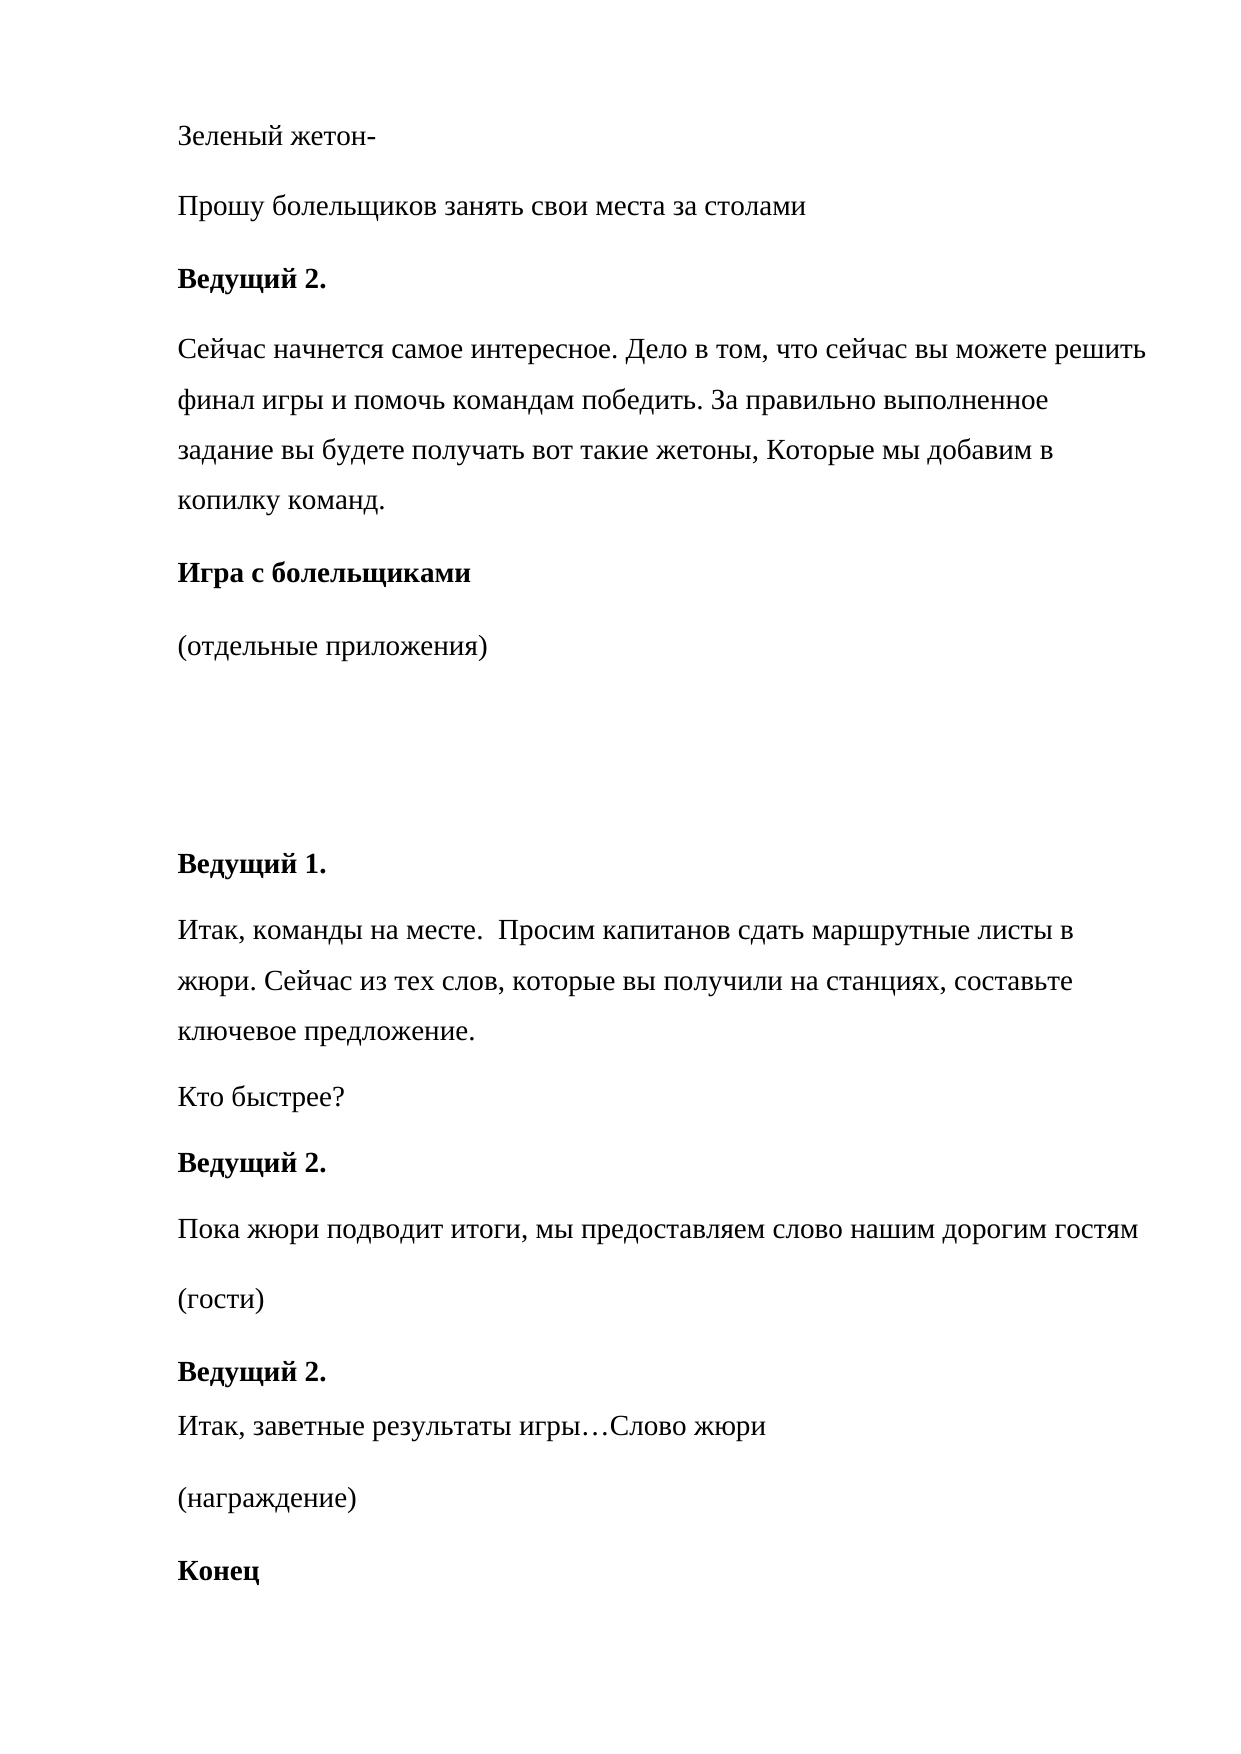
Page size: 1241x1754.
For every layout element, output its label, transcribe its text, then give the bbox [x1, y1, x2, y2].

text Ведущий 2. [177, 261, 1152, 295]
text Итак, команды на месте. Просим капитанов сдать маршрутные листы в жюри. Сейчас из тех слов, которые вы получили на станциях, составьте ключевое предложение. [177, 912, 1152, 1047]
text Прошу болельщиков занять свои места за столами [177, 188, 1152, 222]
text (гости) [177, 1281, 1152, 1315]
text Ведущий 2. [177, 1354, 1152, 1388]
text Ведущий 1. [177, 847, 1152, 880]
text Кто быстрее? [177, 1079, 1152, 1113]
text (отдельные приложения) [177, 628, 1152, 662]
text Итак, заветные результаты игры…Слово жюри [177, 1408, 1152, 1441]
text Конец [177, 1553, 1152, 1587]
text Игра с болельщиками [177, 555, 1152, 589]
text (награждение) [177, 1480, 1152, 1514]
text Сейчас начнется самое интересное. Дело в том, что сейчас вы можете решить финал игры и помочь командам победить. За правильно выполненное задание вы будете получать вот такие жетоны, Которые мы добавим в копилку команд. [177, 332, 1152, 516]
text Ведущий 2. [177, 1145, 1152, 1178]
text Пока жюри подводит итоги, мы предоставляем слово нашим дорогим гостям [177, 1211, 1152, 1244]
text Зеленый жетон- [177, 118, 1152, 152]
